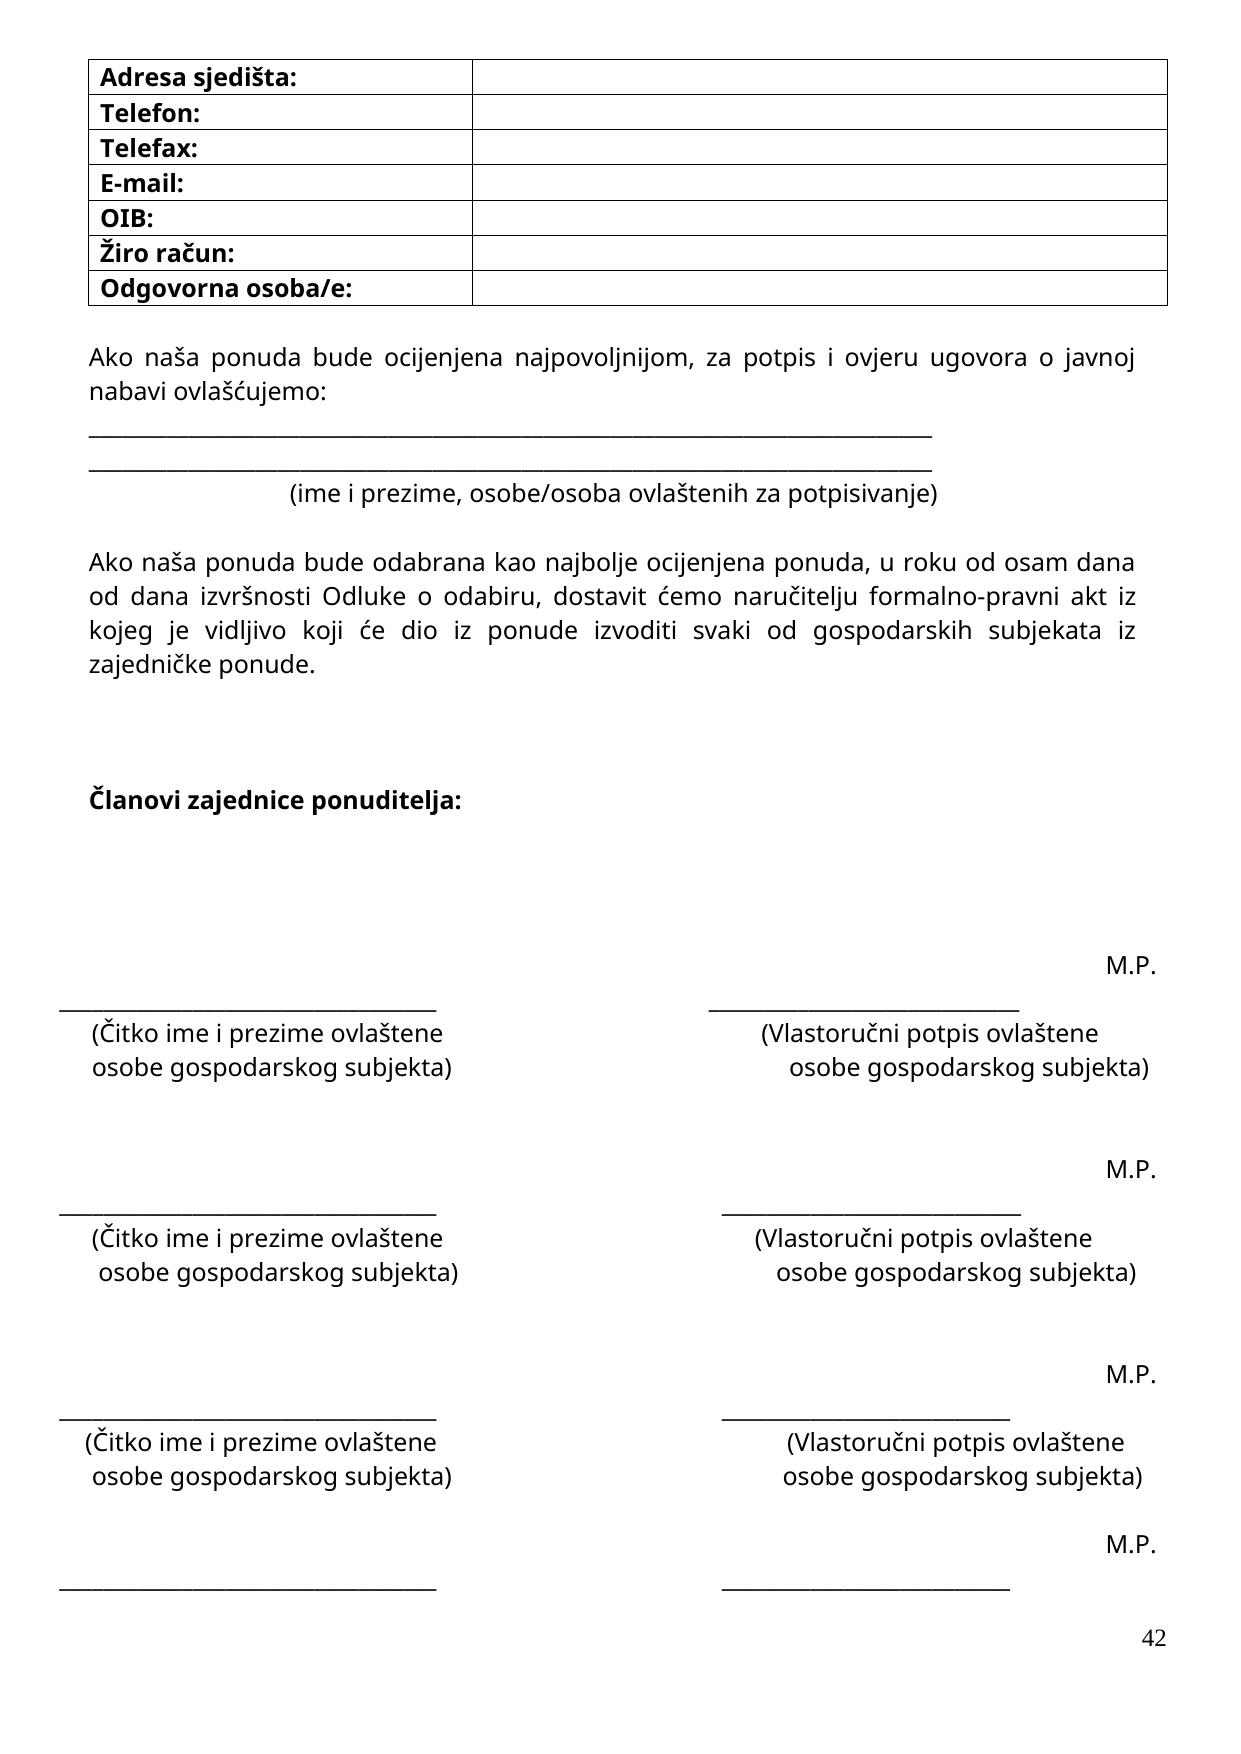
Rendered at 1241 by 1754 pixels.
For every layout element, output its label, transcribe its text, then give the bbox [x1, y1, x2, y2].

text M.P. __________________________________ ___________________________ [59, 1152, 1167, 1220]
text M.P. __________________________________ __________________________ [59, 1356, 1167, 1424]
table_cell [473, 95, 1167, 129]
table_cell Adresa sjedišta: [89, 60, 472, 94]
table_cell [473, 201, 1167, 234]
table_cell [473, 60, 1167, 94]
table_cell E-mail: [89, 165, 472, 199]
table_cell [473, 130, 1167, 164]
text osobe gospodarskog subjekta) osobe gospodarskog subjekta) [59, 1050, 1167, 1084]
text M.P. __________________________________ __________________________ [59, 1527, 1167, 1595]
text ____________________________________________________________________________ [89, 442, 1137, 476]
table_cell OIB: [89, 201, 472, 234]
text (Čitko ime i prezime ovlaštene (Vlastoručni potpis ovlaštene [59, 1016, 1167, 1050]
text Članovi zajednice ponuditelja: [89, 783, 1137, 817]
table_cell Telefon: [89, 95, 472, 129]
table_cell Telefax: [89, 130, 472, 164]
table_cell [473, 165, 1167, 199]
text osobe gospodarskog subjekta) osobe gospodarskog subjekta) [59, 1254, 1167, 1288]
table_cell Odgovorna osoba/e: [89, 271, 472, 305]
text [59, 1459, 1167, 1493]
text (ime i prezime, osobe/osoba ovlaštenih za potpisivanje) [89, 476, 1137, 510]
text M.P. __________________________________ ____________________________ [59, 948, 1167, 1016]
table_cell [473, 271, 1167, 305]
text (Čitko ime i prezime ovlaštene (Vlastoručni potpis ovlaštene [59, 1220, 1167, 1254]
table_cell Žiro račun: [89, 236, 472, 270]
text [59, 1424, 1167, 1459]
text Ako naša ponuda bude odabrana kao najbolje ocijenjena ponuda, u roku od osam dana od dana izvršnosti Odluke o odabiru, dostavit ćemo naručitelju formalno-pravni akt iz kojeg je vidljivo koji će dio iz ponude izvoditi svaki od gospodarskih subjekata iz zajedničke ponude. [89, 544, 1137, 681]
text ____________________________________________________________________________ [89, 408, 1137, 442]
text Ako naša ponuda bude ocijenjena najpovoljnijom, za potpis i ovjeru ugovora o javnoj nabavi ovlašćujemo: [89, 340, 1137, 408]
table_cell [473, 236, 1167, 270]
